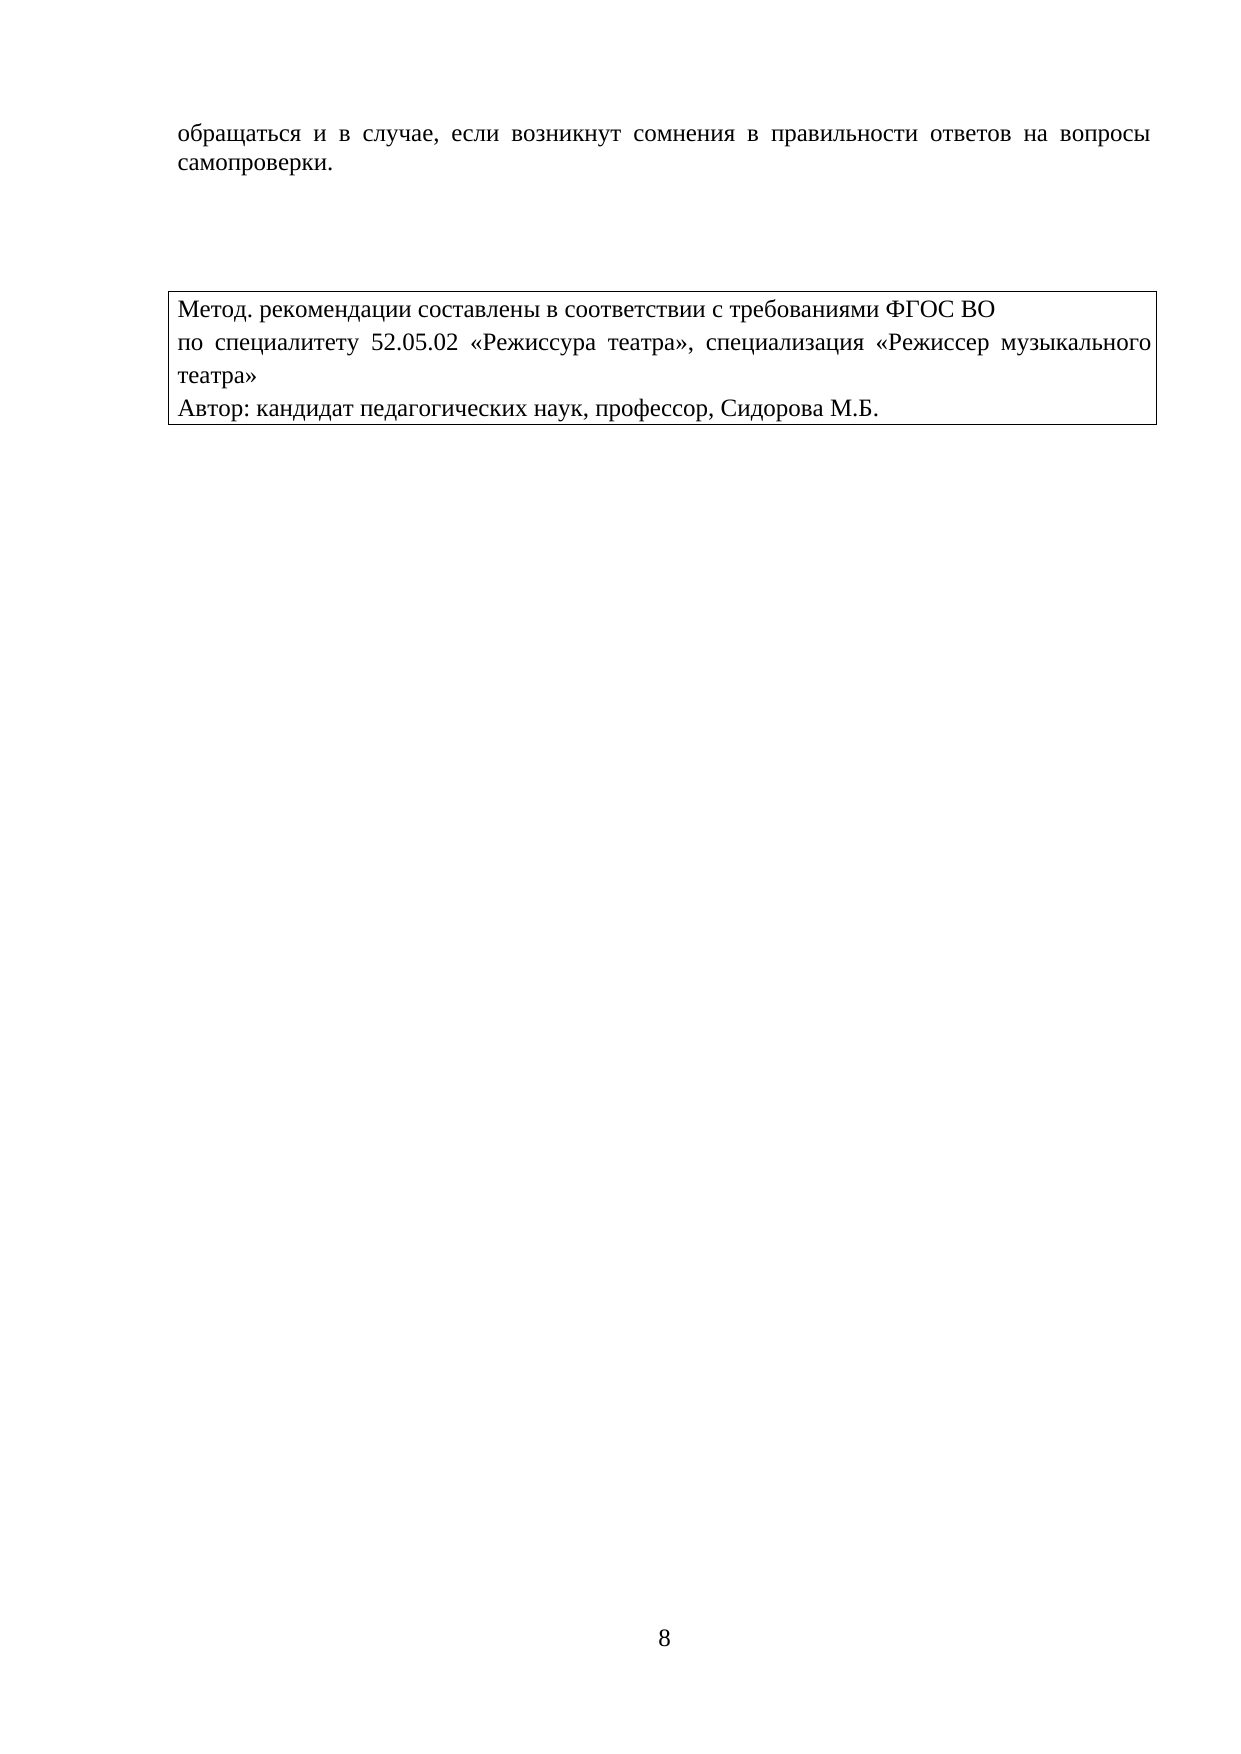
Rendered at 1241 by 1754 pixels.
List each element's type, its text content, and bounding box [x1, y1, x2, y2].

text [177, 118, 1152, 176]
text Метод. рекомендации составлены в соответствии с требованиями ФГОС ВО [169, 292, 1156, 322]
text по специалитету 52.05.02 «Режиссура театра», специализация «Режиссер музыкального театра» [169, 324, 1156, 388]
text Автор: кандидат педагогических наук, профессор, Сидорова М.Б. [169, 390, 1156, 424]
